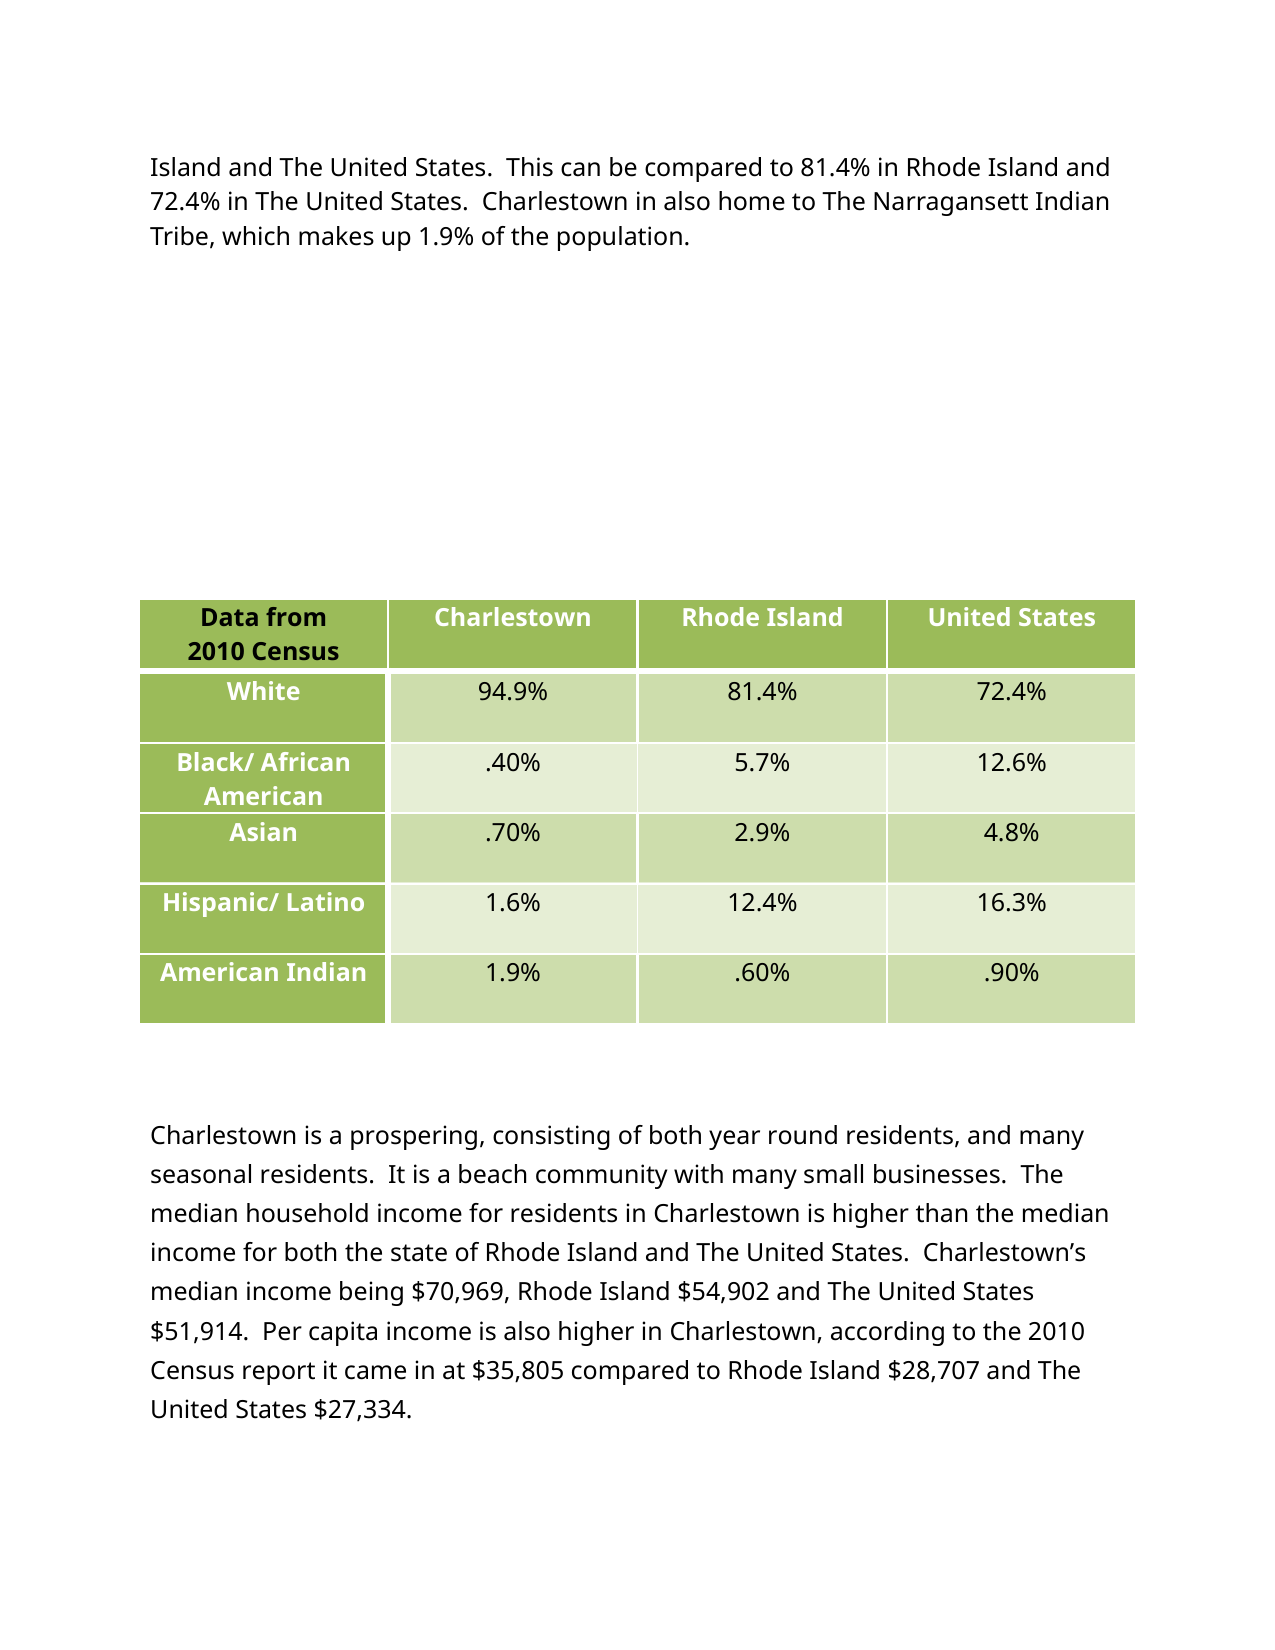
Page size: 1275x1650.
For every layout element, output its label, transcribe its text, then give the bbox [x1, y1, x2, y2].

table_cell 1.9% [391, 955, 636, 1023]
table_cell 12.6% [888, 744, 1135, 812]
table_cell White [140, 674, 385, 742]
table_cell .60% [639, 955, 886, 1023]
table_header United States [888, 600, 1135, 668]
table_cell 12.4% [638, 885, 886, 953]
table_cell 5.7% [638, 744, 886, 812]
table_cell 94.9% [391, 674, 636, 742]
table_cell 4.8% [888, 814, 1135, 882]
table_cell 2.9% [639, 814, 886, 882]
table_cell .70% [391, 814, 636, 882]
table_cell Black/ African American [140, 744, 385, 812]
table_cell 81.4% [639, 674, 886, 742]
table_cell Asian [140, 814, 385, 882]
table_cell 1.6% [391, 885, 637, 953]
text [150, 150, 1125, 252]
table_header Rhode Island [639, 600, 886, 668]
table_cell American Indian [140, 955, 385, 1023]
table_header Data from 2010 Census [140, 600, 387, 668]
table_cell Hispanic/ Latino [140, 885, 385, 953]
table_cell .40% [391, 744, 637, 812]
table_cell 16.3% [888, 885, 1135, 953]
text Charlestown is a prospering, consisting of both year round residents, and many seasonal residents. It is a beach community with many small businesses. The median household income for residents in Charlestown is higher than the median income for both the state of Rhode Island and The United States. Charlestown’s median income being $70,969, Rhode Island $54,902 and The United States $51,914. Per capita income is also higher in Charlestown, according to the 2010 Census report it came in at $35,805 compared to Rhode Island $28,707 and The United States $27,334. [150, 1117, 1125, 1426]
table_cell .90% [888, 955, 1135, 1023]
table_header Charlestown [389, 600, 636, 668]
table_cell 72.4% [888, 674, 1135, 742]
